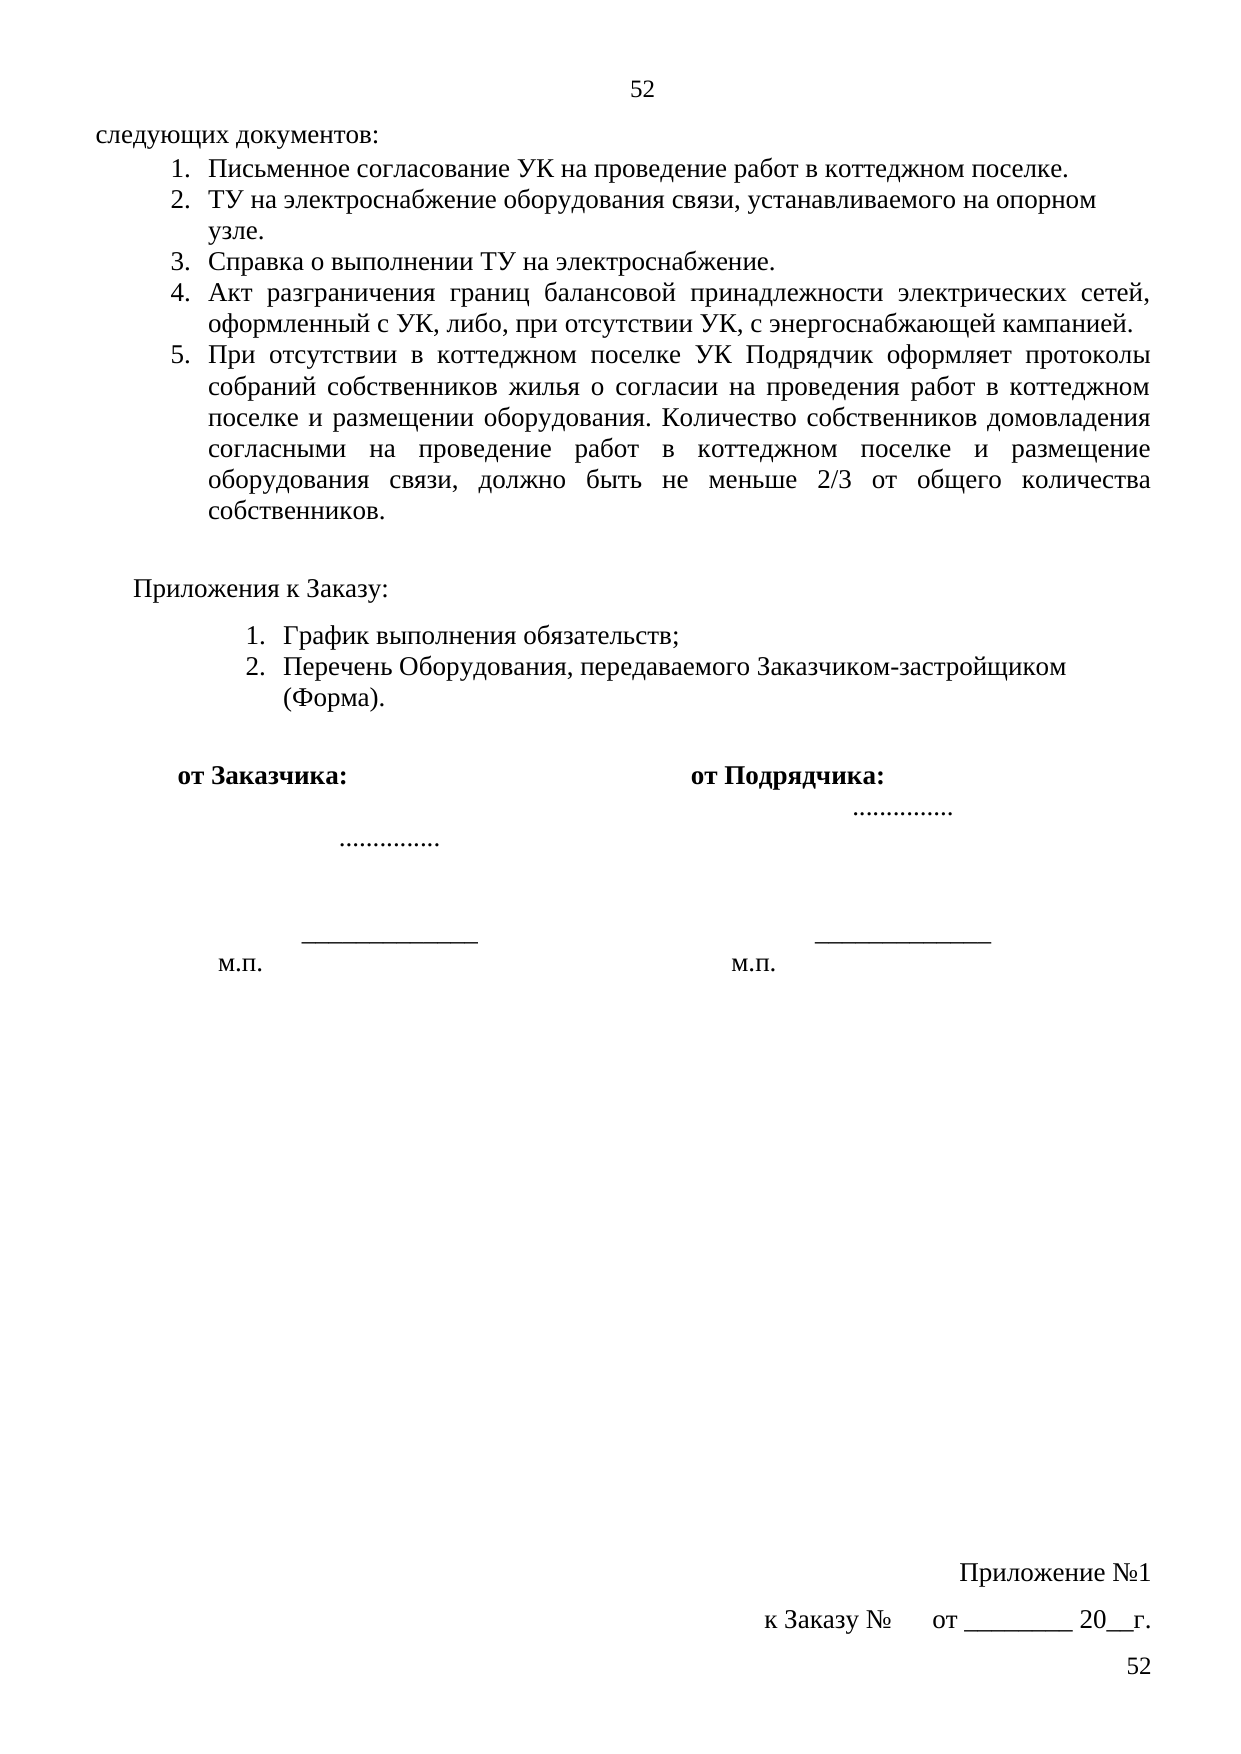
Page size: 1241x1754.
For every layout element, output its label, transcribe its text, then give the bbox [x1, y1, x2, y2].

list Письменное согласование УК на проведение работ в коттеджном поселке. [170, 152, 1152, 183]
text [95, 118, 1160, 149]
title Приложения к Заказу: [133, 572, 1152, 603]
list При отсутствии в коттеджном поселке УК Подрядчик оформляет протоколы собраний собственников жилья о согласии на проведения работ в коттеджном поселке и размещении оборудования. Количество собственников домовладения согласными на проведение работ в коттеджном поселке и размещение оборудования связи, должно быть не меньше 2/3 от общего количества собственников. [170, 338, 1152, 525]
list Справка о выполнении ТУ на электроснабжение. [170, 245, 1152, 276]
table_header от Заказчика: [133, 759, 646, 790]
table_header от Подрядчика: [646, 759, 1159, 790]
list Акт разграничения границ балансовой принадлежности электрических сетей, оформленный с УК, либо, при отсутствии УК, с энергоснабжающей кампанией. [170, 276, 1152, 338]
list ТУ на электроснабжение оборудования связи, устанавливаемого на опорном узле. [170, 183, 1152, 245]
title Перечень Оборудования, передаваемого Заказчиком-застройщиком (Форма). [245, 650, 1152, 712]
title к Заказу № от ________ 20__г. [133, 1603, 1152, 1634]
table_cell ............... _____________ м.п. [133, 790, 646, 977]
title График выполнения обязательств; [245, 619, 1152, 650]
title Приложение №1 [133, 1557, 1152, 1588]
table_cell ............... _____________ м.п. [646, 790, 1159, 977]
